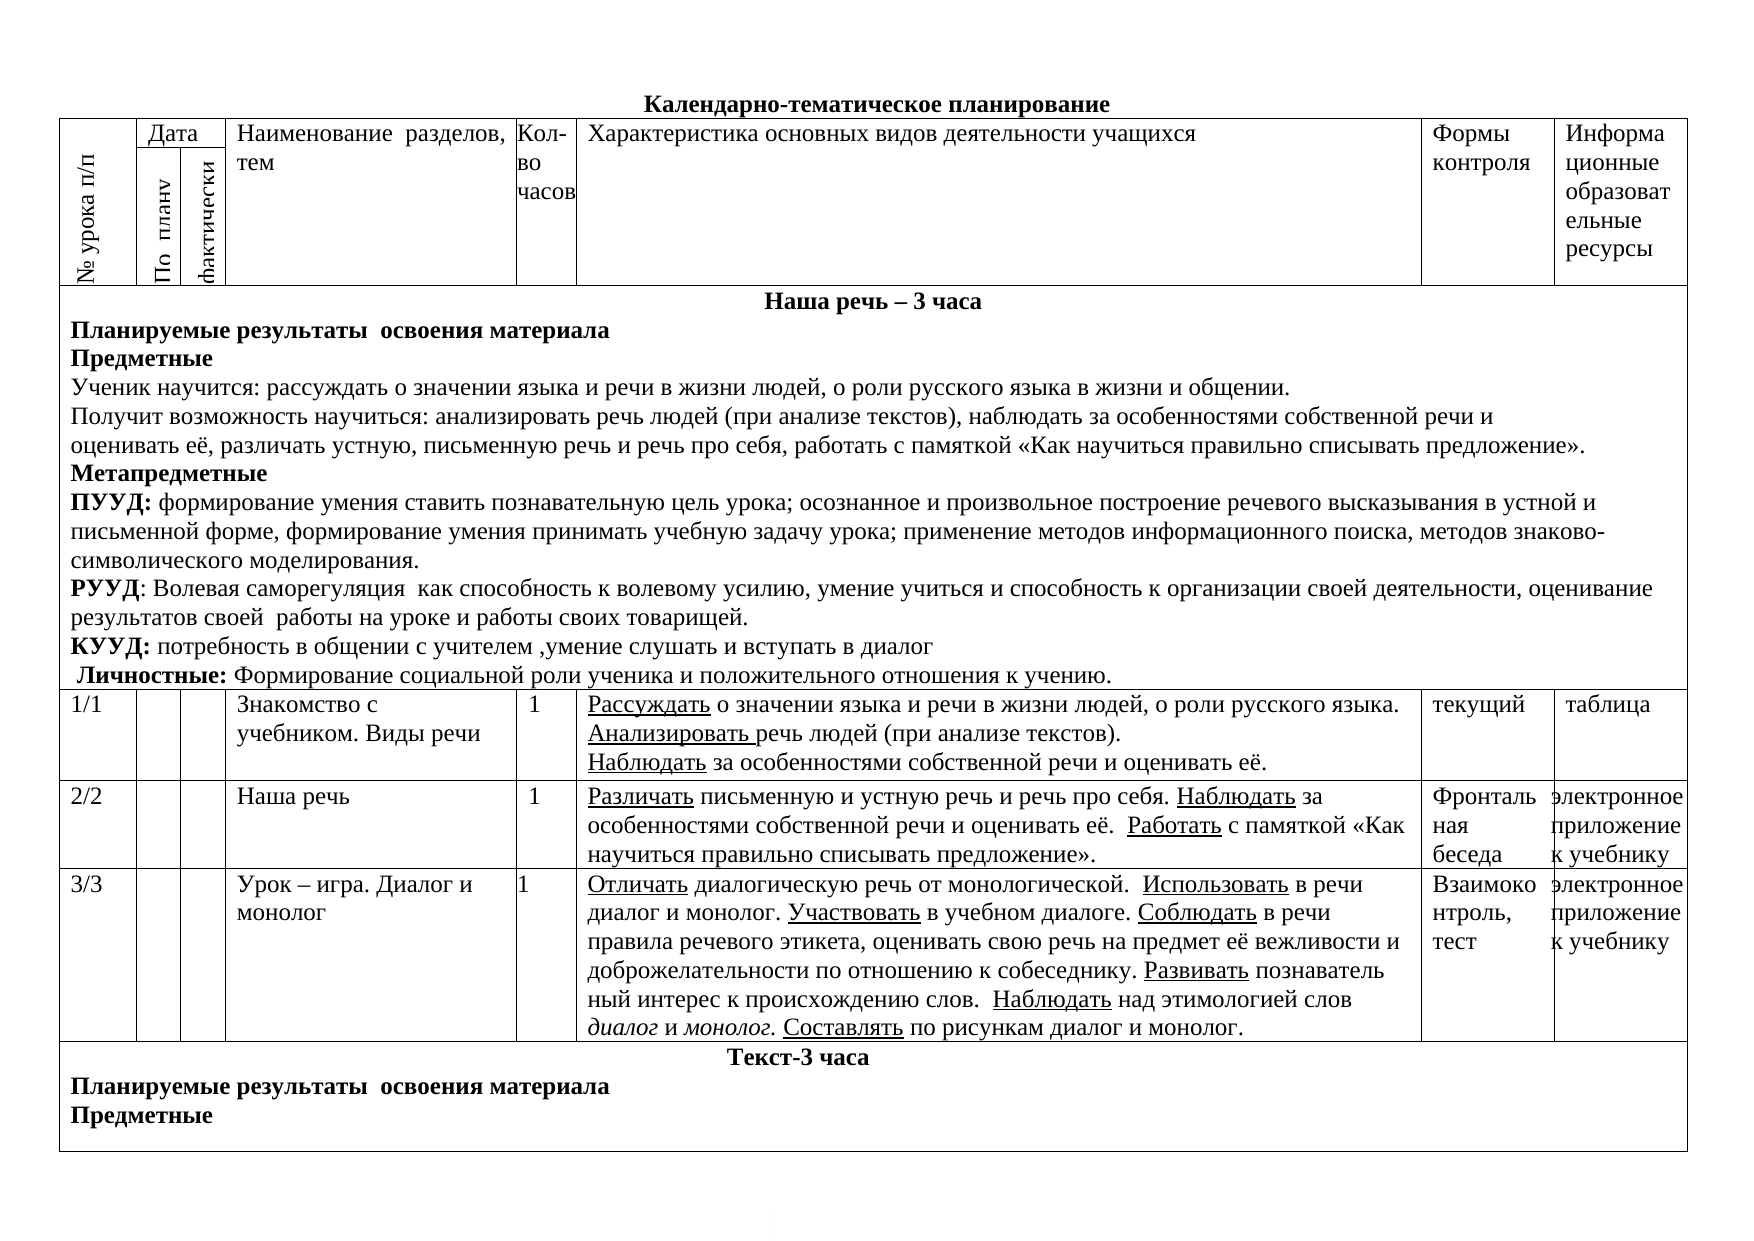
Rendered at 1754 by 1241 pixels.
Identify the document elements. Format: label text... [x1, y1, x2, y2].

table_header № урока п/п [60, 119, 136, 285]
table_cell 1 [517, 690, 576, 780]
table_header Информационные образовательные ресурсы [1555, 119, 1687, 285]
table_cell [137, 869, 180, 1041]
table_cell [60, 1042, 1687, 1151]
table_cell Отличать диалогическую речь от монологической. Использовать в речи диалог и монолог. Участвовать в учебном диалоге. Соблюдать в речи правила речевого этикета, оценивать свою речь на предмет её вежливости и доброжелательности по отношению к собеседнику. Развивать познаватель ный интерес к происхождению слов. Наблюдать над этимологией слов диалог и монолог. Составлять по рисункам диалог и монолог. [577, 869, 1421, 1041]
table_cell электронное приложение к учебнику [1555, 869, 1687, 1041]
table_cell 1 [517, 781, 576, 868]
table_cell [181, 781, 225, 868]
table_header Наименование разделов, тем [226, 119, 516, 285]
table_cell 2/2 [60, 781, 136, 868]
table_cell таблица [1555, 690, 1687, 780]
table_header Кол-во часов [517, 119, 576, 285]
table_cell Наша речь – 3 часа Планируемые результаты освоения материала Предметные Ученик научится: рассуждать о значении языка и речи в жизни людей, о роли русского языка в жизни и общении. Получит возможность научиться: анализировать речь людей (при анализе текстов), наблюдать за особенностями собственной речи и оценивать её, различать устную, письменную речь и речь про себя, работать с памяткой «Как научиться правильно списывать предложение». Метапредметные ПУУД: формирование умения ставить познавательную цель урока; осознанное и произвольное построение речевого высказывания в устной и письменной форме, формирование умения принимать учебную задачу урока; применение методов информационного поиска, методов знаково- символического моделирования. РУУД: Волевая саморегуляция как способность к волевому усилию, умение учиться и способность к организации своей деятельности, оценивание результатов своей работы на уроке и работы своих товарищей. КУУД: потребность в общении с учителем ,умение слушать и вступать в диалог Личностные: Формирование социальной роли ученика и положительного отношения к учению. [60, 286, 1687, 688]
table_cell [181, 869, 225, 1041]
table_cell Наша речь [226, 781, 516, 868]
table_cell Фронтальная беседа [1422, 781, 1554, 868]
table_header Формы контроля [1422, 119, 1554, 285]
table_cell [137, 690, 180, 780]
table_cell Рассуждать о значении языка и речи в жизни людей, о роли русского языка. Анализировать речь людей (при анализе текстов). Наблюдать за особенностями собственной речи и оценивать её. [577, 690, 1421, 780]
table_cell Различать письменную и устную речь и речь про себя. Наблюдать за особенностями собственной речи и оценивать её. Работать с памяткой «Как научиться правильно списывать предложение». [577, 781, 1421, 868]
table_cell Урок – игра. Диалог и монолог [226, 869, 516, 1041]
table_cell Знакомство с учебником. Виды речи [226, 690, 516, 780]
table_cell [181, 690, 225, 780]
table_cell фактически [181, 148, 225, 285]
table_cell текущий [1422, 690, 1554, 780]
table_header Дата [137, 119, 225, 147]
table_cell [137, 781, 180, 868]
text Календарно-тематическое планирование [89, 89, 1665, 117]
table_cell электронное приложение к учебнику [1555, 781, 1687, 868]
table_cell По плану [137, 148, 180, 285]
table_cell 3/3 [60, 869, 136, 1041]
table_header Характеристика основных видов деятельности учащихся [577, 119, 1421, 285]
table_cell Взаимоконтроль, тест [1422, 869, 1554, 1041]
table_cell 1/1 [60, 690, 136, 780]
table_cell 1 [517, 869, 576, 1041]
